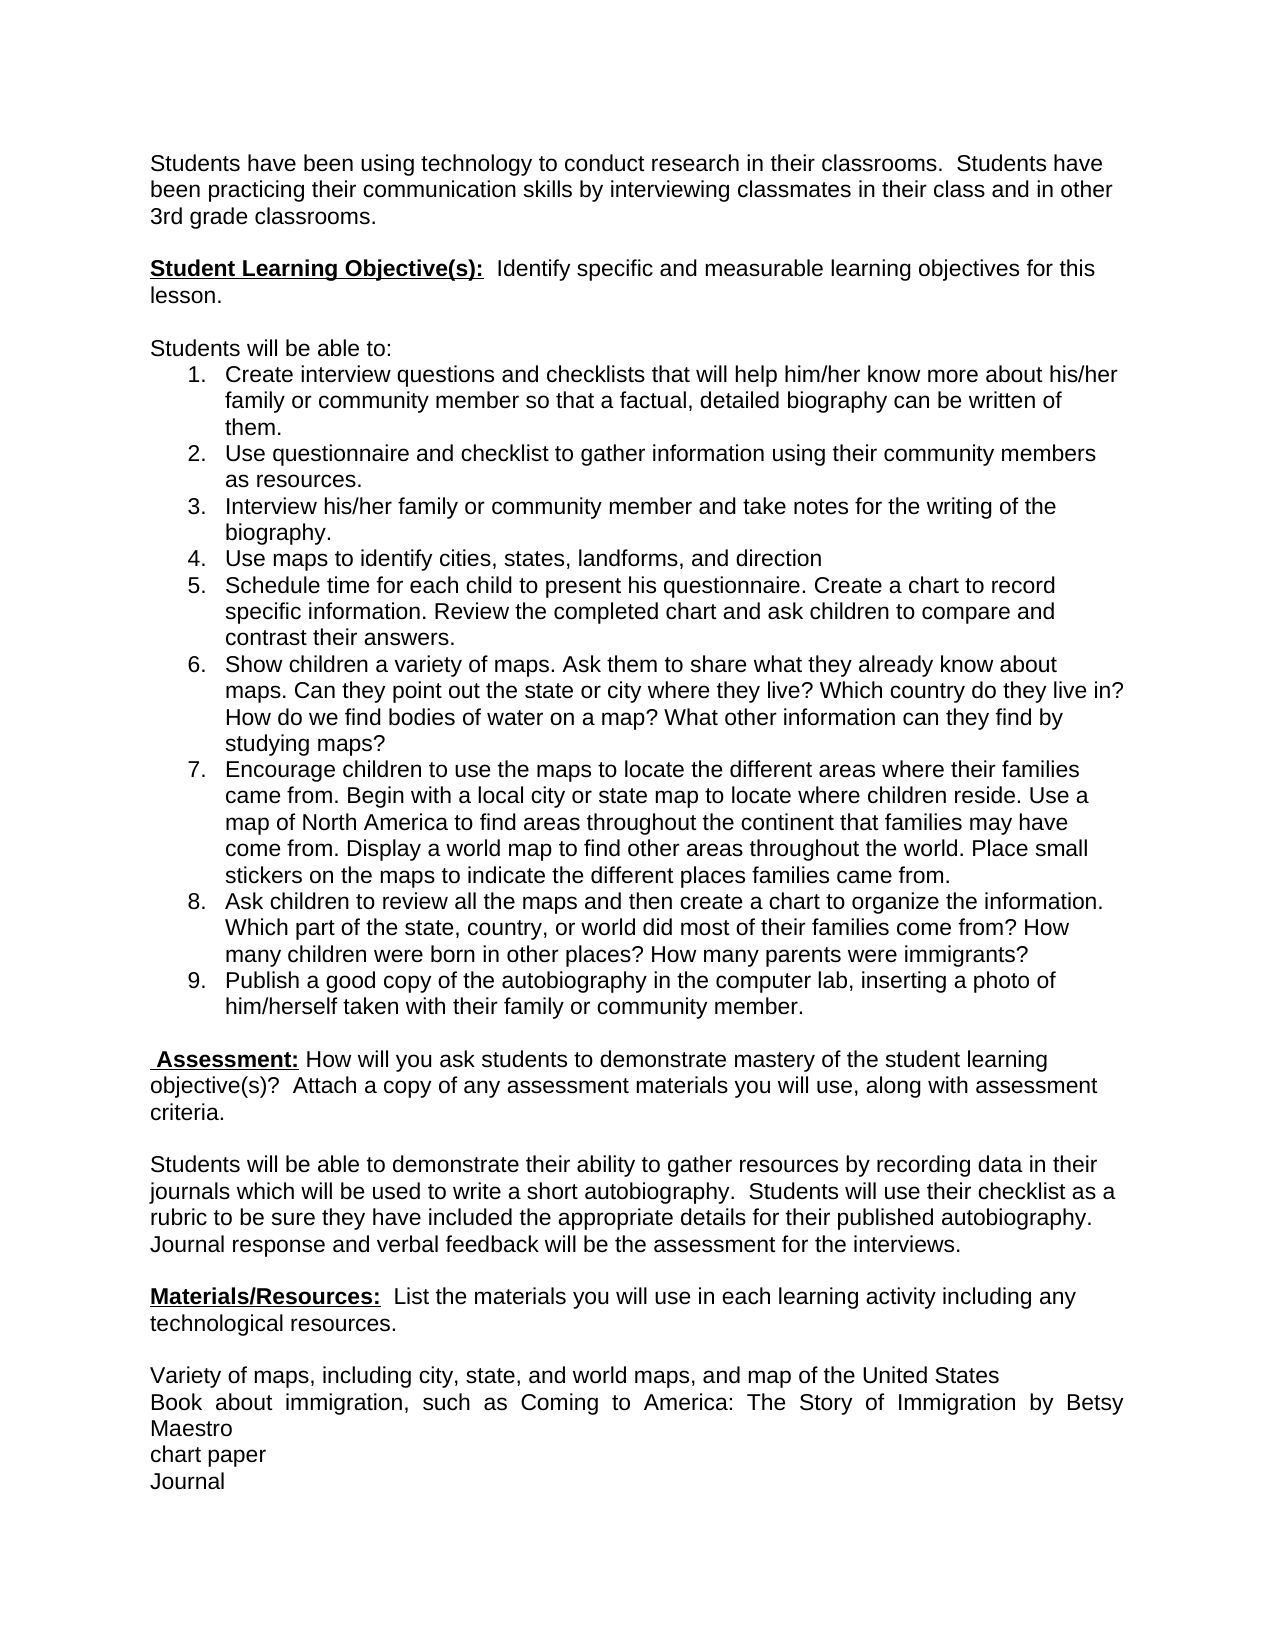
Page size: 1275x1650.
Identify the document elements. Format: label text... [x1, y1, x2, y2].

text Students will be able to: [150, 334, 1125, 361]
list Encourage children to use the maps to locate the different areas where their families came from. Begin with a local city or state map to locate where children reside. Use a map of North America to find areas throughout the continent that families may have come from. Display a world map to find other areas throughout the world. Place small stickers on the maps to indicate the different places families came from. [187, 756, 1125, 888]
list Ask children to review all the maps and then create a chart to organize the information. Which part of the state, country, or world did most of their families come from? How many children were born in other places? How many parents were immigrants? [187, 888, 1125, 967]
list Create interview questions and checklists that will help him/her know more about his/her family or community member so that a factual, detailed biography can be written of them. [187, 361, 1125, 440]
list Schedule time for each child to present his questionnaire. Create a chart to record specific information. Review the completed chart and ask children to compare and contrast their answers. [187, 572, 1125, 651]
text Book about immigration, such as Coming to America: The Story of Immigration by Betsy Maestro [150, 1389, 1125, 1441]
text chart paper [150, 1441, 1125, 1468]
text Materials/Resources: List the materials you will use in each learning activity including any technological resources. [150, 1283, 1125, 1336]
text Variety of maps, including city, state, and world maps, and map of the United States [150, 1362, 1125, 1389]
text Students have been using technology to conduct research in their classrooms. Students have been practicing their communication skills by interviewing classmates in their class and in other 3rd grade classrooms. [150, 150, 1125, 229]
list Show children a variety of maps. Ask them to share what they already know about maps. Can they point out the state or city where they live? Which country do they live in? How do we find bodies of water on a map? What other information can they find by studying maps? [187, 651, 1125, 756]
list Publish a good copy of the autobiography in the computer lab, inserting a photo of him/herself taken with their family or community member. [187, 967, 1125, 1020]
text Students will be able to demonstrate their ability to gather resources by recording data in their journals which will be used to write a short autobiography. Students will use their checklist as a rubric to be sure they have included the appropriate details for their published autobiography. Journal response and verbal feedback will be the assessment for the interviews. [150, 1151, 1125, 1257]
list Interview his/her family or community member and take notes for the writing of the biography. [187, 493, 1125, 545]
list Use maps to identify cities, states, landforms, and direction [187, 545, 1125, 572]
text Student Learning Objective(s): Identify specific and measurable learning objectives for this lesson. [150, 255, 1125, 308]
list Use questionnaire and checklist to gather information using their community members as resources. [187, 440, 1125, 493]
text Journal [150, 1468, 1125, 1494]
text Assessment: How will you ask students to demonstrate mastery of the student learning objective(s)? Attach a copy of any assessment materials you will use, along with assessment criteria. [150, 1046, 1125, 1125]
